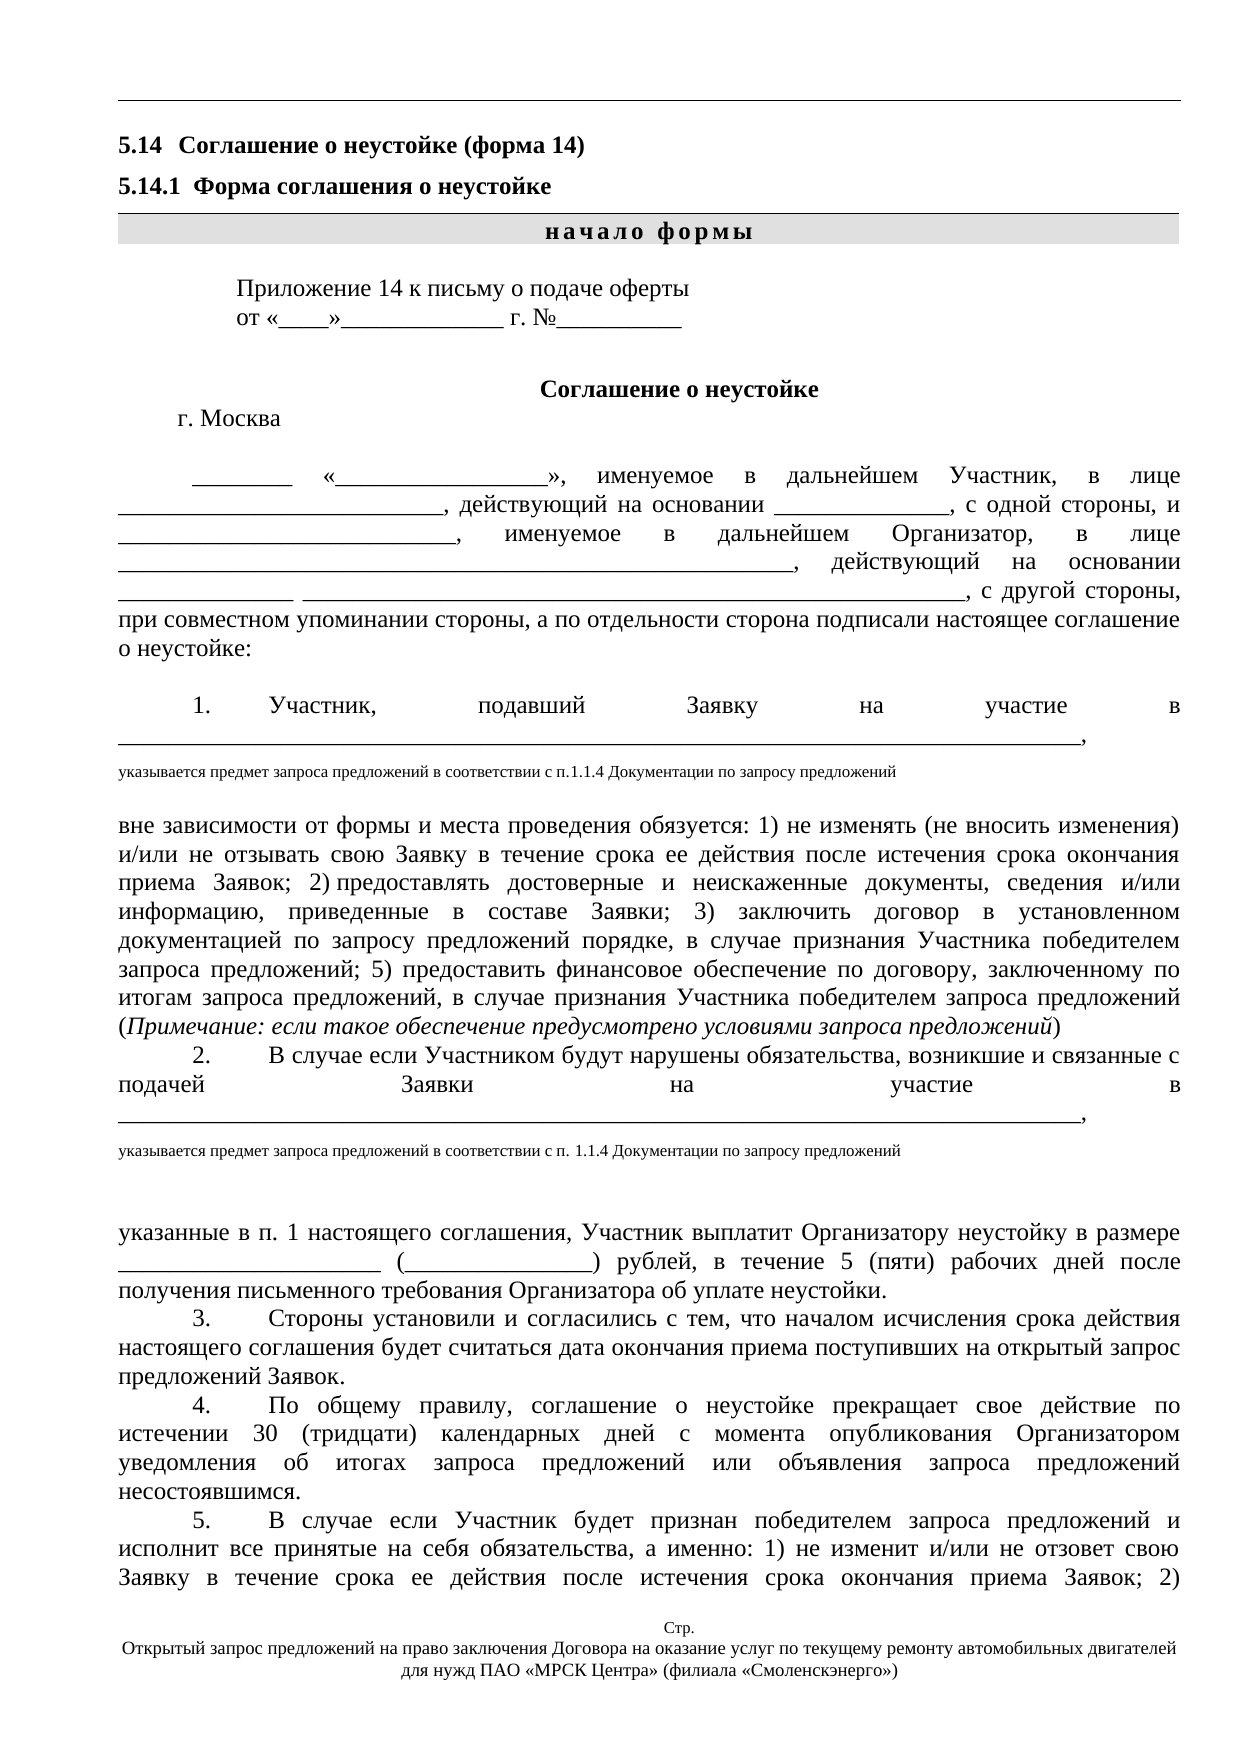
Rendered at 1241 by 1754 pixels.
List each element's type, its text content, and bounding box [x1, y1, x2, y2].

text указанные в п. 1 настоящего соглашения, Участник выплатит Организатору неустойку в размере _____________________ (_______________) рублей, в течение 5 (пяти) рабочих дней после получения письменного требования Организатора об уплате неустойки. [118, 1217, 1181, 1303]
list По общему правилу, соглашение о неустойке прекращает свое действие по истечении 30 (тридцати) календарных дней с момента опубликования Организатором уведомления об итогах запроса предложений или объявления запроса предложений несостоявшимся. [118, 1390, 1181, 1505]
text ________ «_________________», именуемое в дальнейшем Участник, в лице __________________________, действующий на основании ______________, с одной стороны, и ___________________________, именуемое в дальнейшем Организатор, в лице ______________________________________________________, действующий на основании ______________ _____________________________________________________, с другой стороны, при совместном упоминании стороны, а по отдельности сторона подписали настоящее соглашение о неустойке: [118, 460, 1181, 661]
list Участник, подавший Заявку на участие в _____________________________________________________________________________, [118, 690, 1181, 748]
text Соглашение о неустойке [118, 374, 1181, 403]
subtitle Соглашение о неустойке (форма 14) [118, 130, 1181, 159]
text указывается предмет запроса предложений в соответствии с п.1.1.4 Документации по запросу предложений [118, 748, 1181, 781]
text Приложение 14 к письму о подаче оферты от «____»_____________ г. №__________ [236, 273, 1181, 331]
subtitle Форма соглашения о неустойке [118, 171, 1181, 200]
text вне зависимости от формы и места проведения обязуется: 1) не изменять (не вносить изменения) и/или не отзывать свою Заявку в течение срока ее действия после истечения срока окончания приема Заявок; 2) предоставлять достоверные и неискаженные документы, сведения и/или информацию, приведенные в составе Заявки; 3) заключить договор в установленном документацией по запросу предложений порядке, в случае признания Участника победителем запроса предложений; 5) предоставить финансовое обеспечение по договору, заключенному по итогам запроса предложений, в случае признания Участника победителем запроса предложений (Примечание: если такое обеспечение предусмотрено условиями запроса предложений) [118, 810, 1181, 1040]
list Стороны установили и согласились с тем, что началом исчисления срока действия настоящего соглашения будет считаться дата окончания приема поступивших на открытый запрос предложений Заявок. [118, 1303, 1181, 1390]
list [118, 1505, 1181, 1591]
text начало формы [118, 214, 1179, 244]
list В случае если Участником будут нарушены обязательства, возникшие и связанные с подачей Заявки на участие в _____________________________________________________________________________, [118, 1040, 1181, 1126]
text г. Москва [118, 403, 1181, 431]
text указывается предмет запроса предложений в соответствии с п. 1.1.4 Документации по запросу предложений [118, 1126, 1181, 1160]
